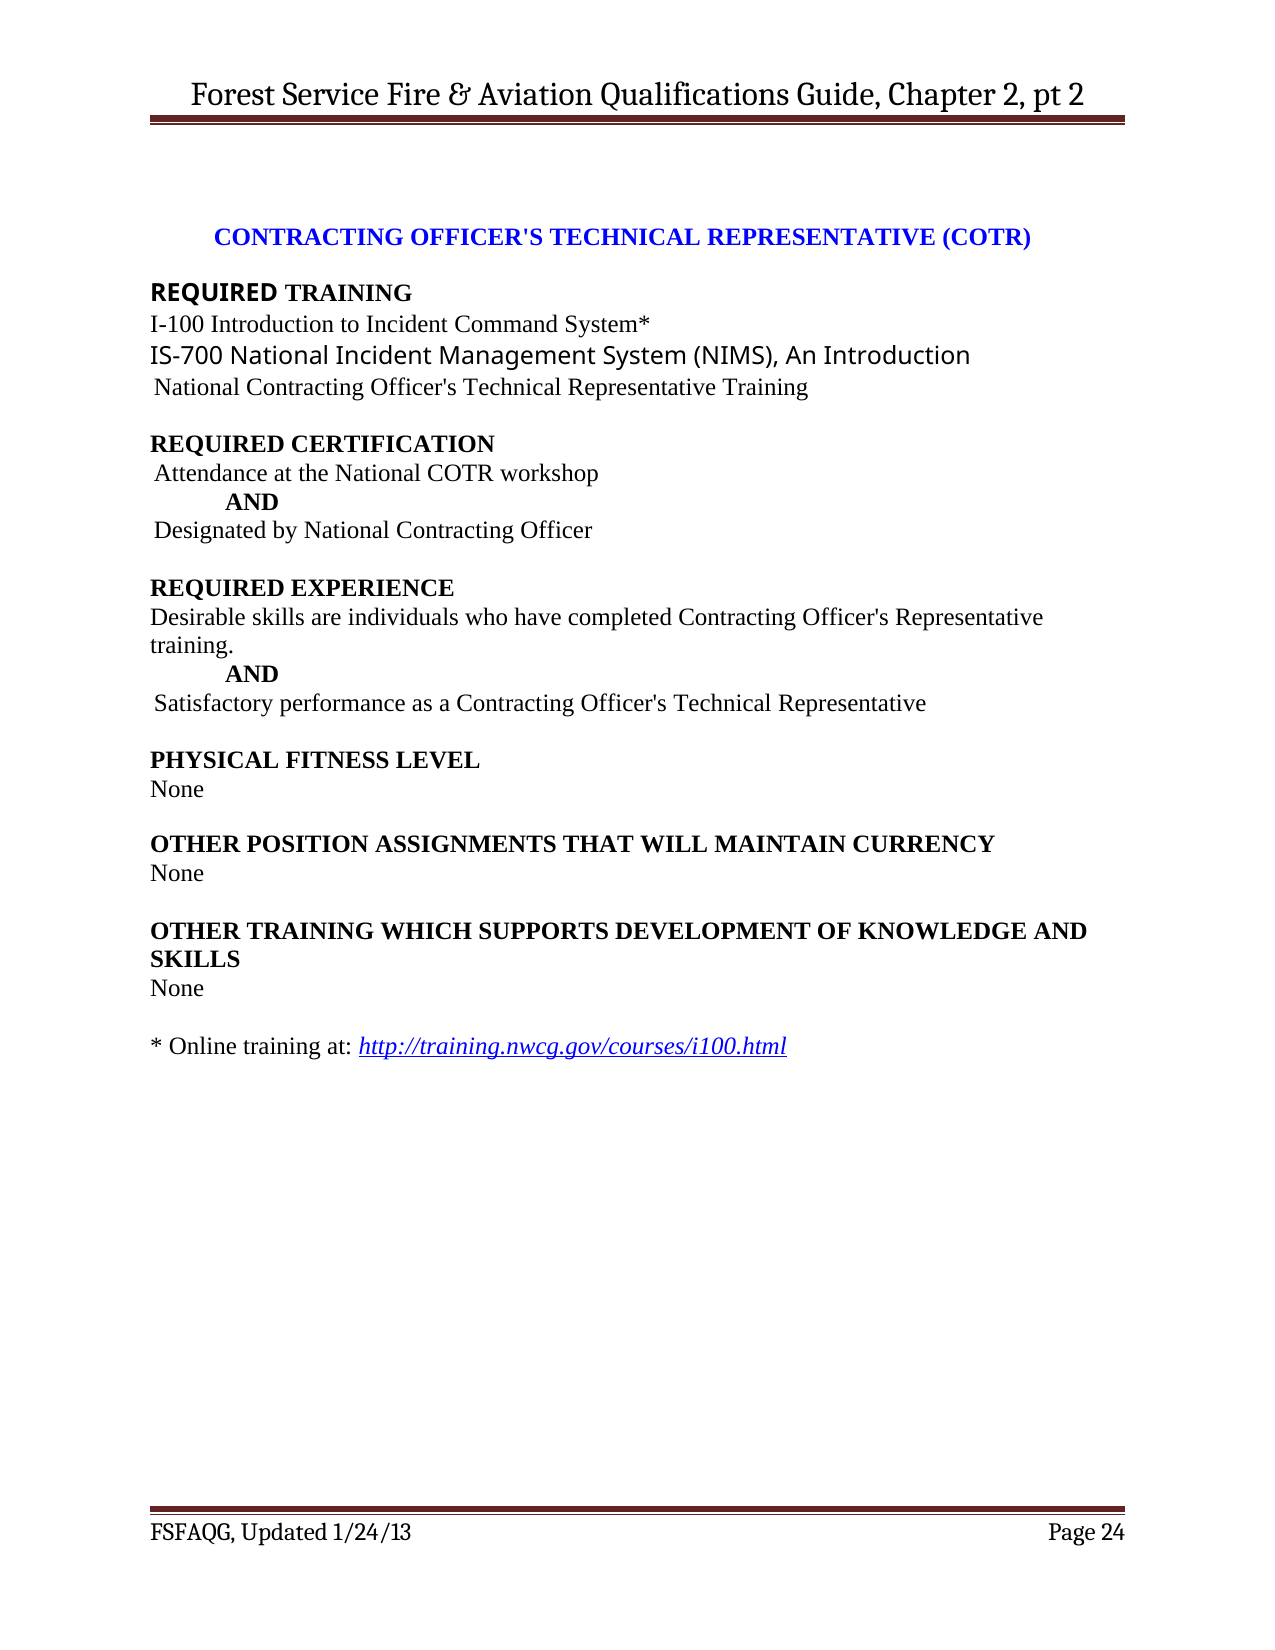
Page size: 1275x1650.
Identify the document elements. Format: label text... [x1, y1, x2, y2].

table_header CONTRACTING OFFICER'S TECHNICAL REPRESENTATIVE (COTR) [139, 198, 1106, 275]
table_cell REQUIRED CERTIFICATION Attendance at the National COTR workshop AND Designated by National Contracting Officer [139, 429, 1106, 573]
table_cell OTHER TRAINING WHICH SUPPORTS DEVELOPMENT OF KNOWLEDGE AND SKILLS None [139, 916, 1106, 1031]
table_cell PHYSICAL FITNESS LEVEL None [139, 746, 1106, 829]
table_cell REQUIRED EXPERIENCE Desirable skills are individuals who have completed Contracting Officer's Representative training. AND Satisfactory performance as a Contracting Officer's Technical Representative [139, 573, 1106, 746]
table_cell OTHER POSITION ASSIGNMENTS THAT WILL MAINTAIN CURRENCY None [139, 830, 1106, 916]
table_cell REQUIRED TRAINING I-100 Introduction to Incident Command System* IS-700 National Incident Management System (NIMS), An Introduction National Contracting Officer's Technical Representative Training [139, 275, 1106, 429]
table_cell * Online training at: http://training.nwcg.gov/courses/i100.html [139, 1031, 1106, 1088]
